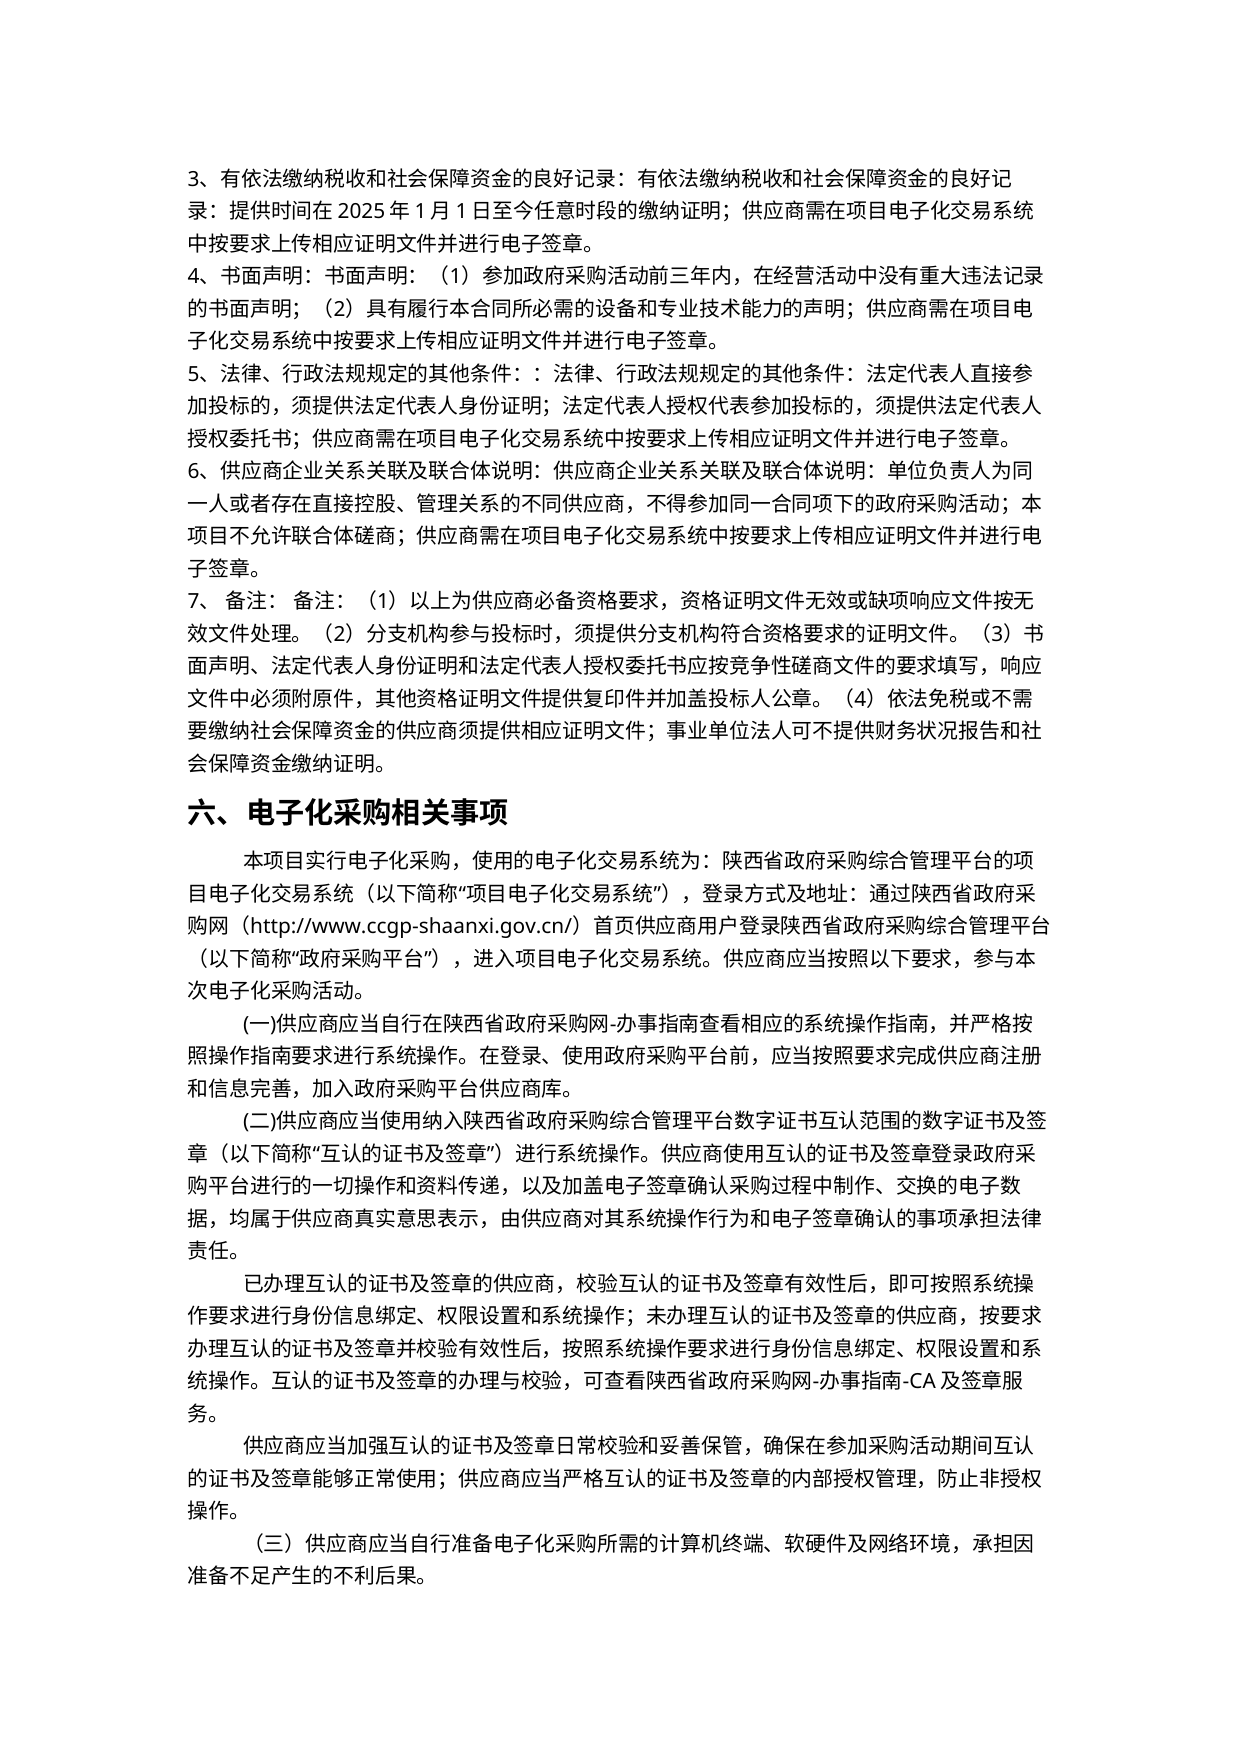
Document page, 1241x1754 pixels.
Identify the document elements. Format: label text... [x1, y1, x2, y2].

text (二)供应商应当使用纳入陕西省政府采购综合管理平台数字证书互认范围的数字证书及签章（以下简称“互认的证书及签章”）进行系统操作。供应商使用互认的证书及签章登录政府采购平台进行的一切操作和资料传递，以及加盖电子签章确认采购过程中制作、交换的电子数据，均属于供应商真实意思表示，由供应商对其系统操作行为和电子签章确认的事项承担法律责任。 [187, 1104, 1053, 1267]
text 已办理互认的证书及签章的供应商，校验互认的证书及签章有效性后，即可按照系统操作要求进行身份信息绑定、权限设置和系统操作；未办理互认的证书及签章的供应商，按要求办理互认的证书及签章并校验有效性后，按照系统操作要求进行身份信息绑定、权限设置和系统操作。互认的证书及签章的办理与校验，可查看陕西省政府采购网-办事指南-CA及签章服务。 [187, 1267, 1053, 1429]
text 5、法律、行政法规规定的其他条件：：法律、行政法规规定的其他条件：法定代表人直接参加投标的，须提供法定代表人身份证明；法定代表人授权代表参加投标的，须提供法定代表人授权委托书；供应商需在项目电子化交易系统中按要求上传相应证明文件并进行电子签章。 [187, 357, 1053, 454]
text 本项目实行电子化采购，使用的电子化交易系统为：陕西省政府采购综合管理平台的项目电子化交易系统（以下简称“项目电子化交易系统”），登录方式及地址：通过陕西省政府采购网（http://www.ccgp-shaanxi.gov.cn/）首页供应商用户登录陕西省政府采购综合管理平台（以下简称“政府采购平台”），进入项目电子化交易系统。供应商应当按照以下要求，参与本次电子化采购活动。 [187, 844, 1053, 1007]
text 4、书面声明：书面声明：（1）参加政府采购活动前三年内，在经营活动中没有重大违法记录的书面声明；（2）具有履行本合同所必需的设备和专业技术能力的声明；供应商需在项目电子化交易系统中按要求上传相应证明文件并进行电子签章。 [187, 259, 1053, 357]
text 6、供应商企业关系关联及联合体说明：供应商企业关系关联及联合体说明：单位负责人为同一人或者存在直接控股、管理关系的不同供应商，不得参加同一合同项下的政府采购活动；本项目不允许联合体磋商；供应商需在项目电子化交易系统中按要求上传相应证明文件并进行电子签章。 [187, 454, 1053, 584]
text (一)供应商应当自行在陕西省政府采购网-办事指南查看相应的系统操作指南，并严格按照操作指南要求进行系统操作。在登录、使用政府采购平台前，应当按照要求完成供应商注册和信息完善，加入政府采购平台供应商库。 [187, 1007, 1053, 1104]
text 7、 备注： 备注：（1）以上为供应商必备资格要求，资格证明文件无效或缺项响应文件按无效文件处理。（2）分支机构参与投标时，须提供分支机构符合资格要求的证明文件。（3）书面声明、法定代表人身份证明和法定代表人授权委托书应按竞争性磋商文件的要求填写，响应文件中必须附原件，其他资格证明文件提供复印件并加盖投标人公章。（4）依法免税或不需要缴纳社会保障资金的供应商须提供相应证明文件；事业单位法人可不提供财务状况报告和社会保障资金缴纳证明。 [187, 584, 1053, 779]
text 六、电子化采购相关事项 [187, 779, 1053, 844]
text （三）供应商应当自行准备电子化采购所需的计算机终端、软硬件及网络环境，承担因准备不足产生的不利后果。 [187, 1527, 1053, 1592]
text 供应商应当加强互认的证书及签章日常校验和妥善保管，确保在参加采购活动期间互认的证书及签章能够正常使用；供应商应当严格互认的证书及签章的内部授权管理，防止非授权操作。 [187, 1429, 1053, 1527]
text 3、有依法缴纳税收和社会保障资金的良好记录：有依法缴纳税收和社会保障资金的良好记录：提供时间在2025年1月1日至今任意时段的缴纳证明；供应商需在项目电子化交易系统中按要求上传相应证明文件并进行电子签章。 [187, 162, 1053, 259]
